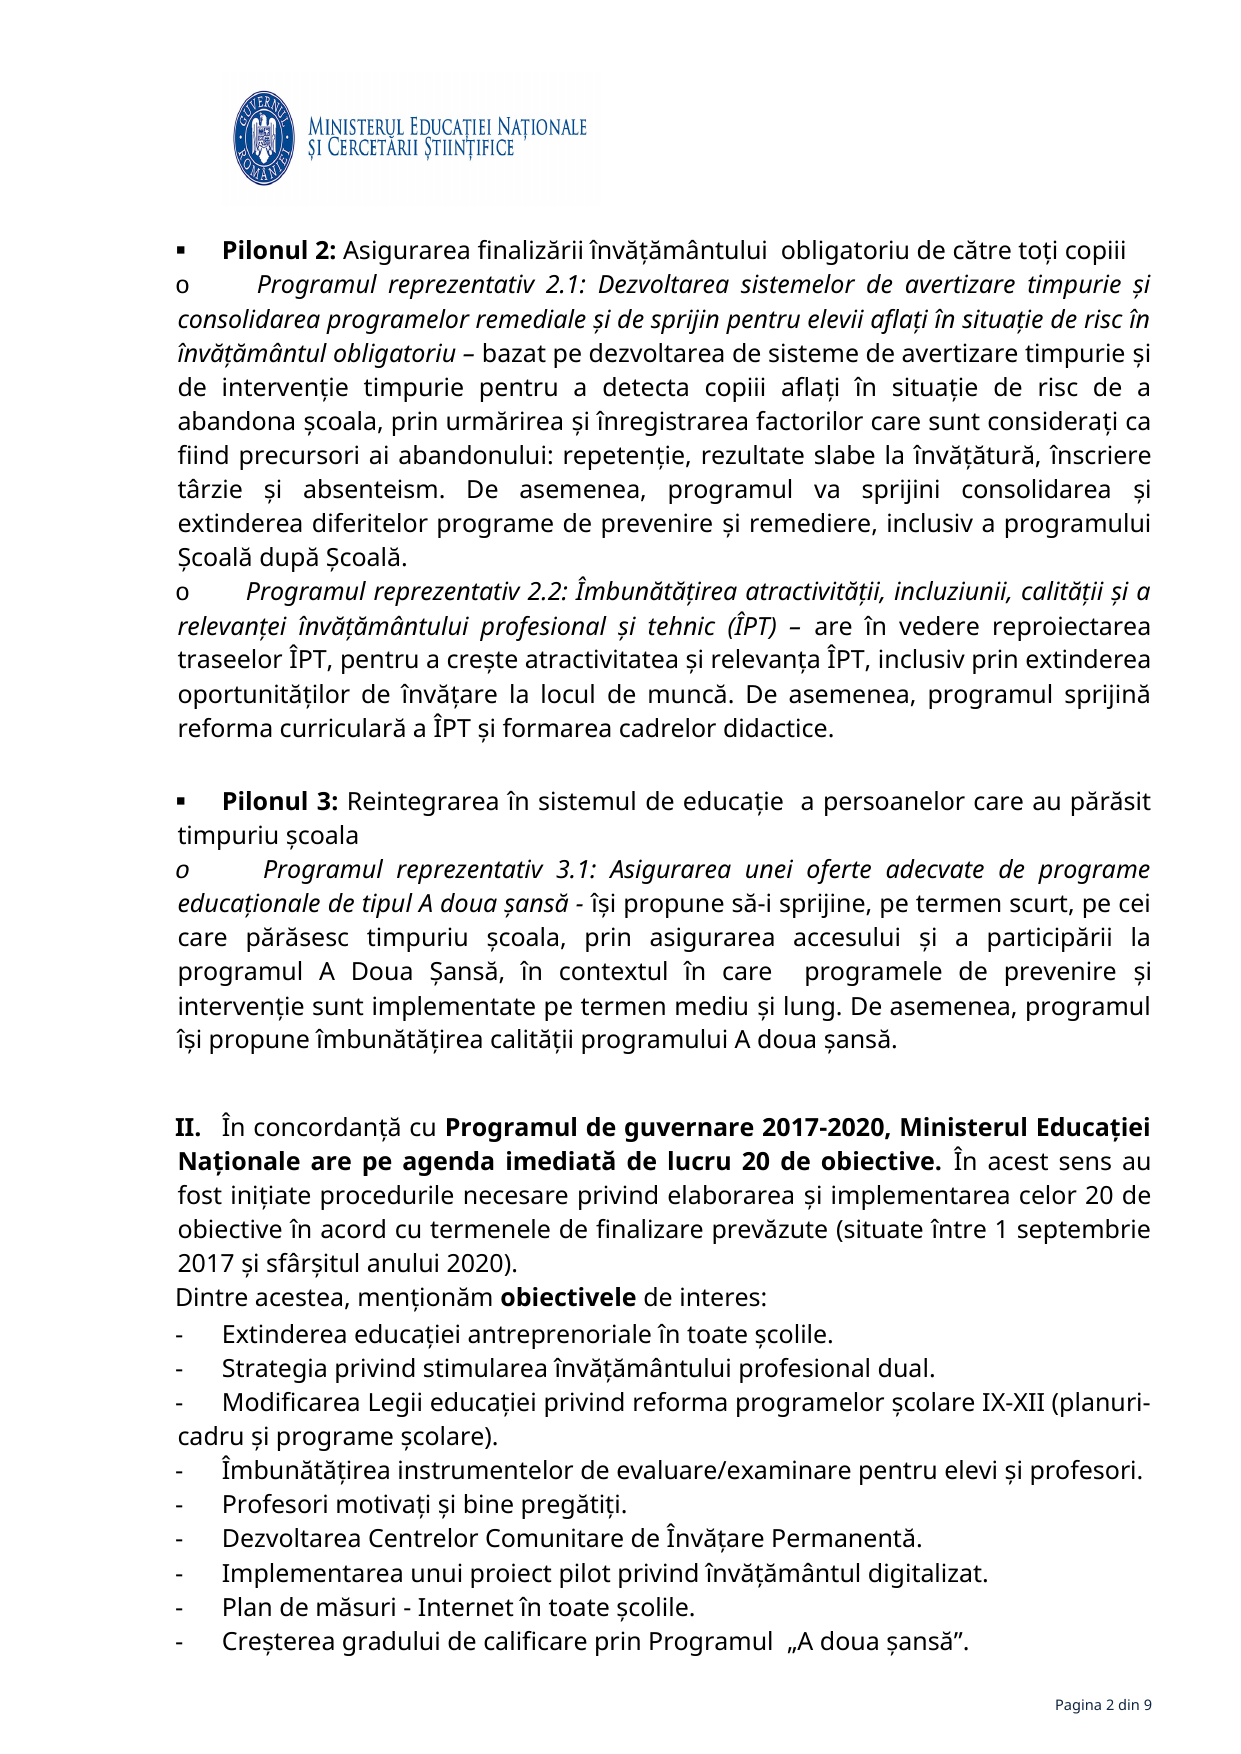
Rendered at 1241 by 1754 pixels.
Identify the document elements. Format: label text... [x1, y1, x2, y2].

list Programul reprezentativ 2.1: Dezvoltarea sistemelor de avertizare timpurie și consolidarea programelor remediale și de sprijin pentru elevii aflați în situație de risc în învățământul obligatoriu – bazat pe dezvoltarea de sisteme de avertizare timpurie și de intervenție timpurie pentru a detecta copiii aflați în situație de risc de a abandona școala, prin urmărirea și înregistrarea factorilor care sunt considerați ca fiind precursori ai abandonului: repetenție, rezultate slabe la învățătură, înscriere târzie și absenteism. De asemenea, programul va sprijini consolidarea și extinderea diferitelor programe de prevenire și remediere, inclusiv a programului Școală după Școală. [175, 267, 1152, 574]
list Dezvoltarea Centrelor Comunitare de Învăţare Permanentă. [175, 1521, 1152, 1555]
picture [221, 72, 602, 206]
list Extinderea educaţiei antreprenoriale în toate şcolile. [175, 1317, 1152, 1351]
text Dintre acestea, menţionăm obiectivele de interes: [175, 1280, 1152, 1314]
list Plan de măsuri - Internet în toate şcolile. [175, 1589, 1152, 1623]
list Îmbunătăţirea instrumentelor de evaluare/examinare pentru elevi şi profesori. [175, 1453, 1152, 1487]
list Pilonul 3: Reintegrarea în sistemul de educație a persoanelor care au părăsit timpuriu școala [175, 783, 1152, 852]
list Modificarea Legii educaţiei privind reforma programelor şcolare IX-XII (planuri-cadru şi programe școlare). [175, 1385, 1152, 1453]
list Pilonul 2: Asigurarea finalizării învățământului obligatoriu de către toți copiii [175, 233, 1152, 267]
list Programul reprezentativ 2.2: Îmbunătățirea atractivității, incluziunii, calității și a relevanței învățământului profesional și tehnic (ÎPT) – are în vedere reproiectarea traseelor ÎPT, pentru a crește atractivitatea și relevanța ÎPT, inclusiv prin extinderea oportunităților de învățare la locul de muncă. De asemenea, programul sprijină reforma curriculară a ÎPT și formarea cadrelor didactice. [175, 574, 1152, 744]
list În concordanță cu Programul de guvernare 2017-2020, Ministerul Educației Naționale are pe agenda imediată de lucru 20 de obiective. În acest sens au fost inițiate procedurile necesare privind elaborarea și implementarea celor 20 de obiective în acord cu termenele de finalizare prevăzute (situate între 1 septembrie 2017 și sfârșitul anului 2020). [175, 1110, 1152, 1280]
list Creşterea gradului de calificare prin Programul „A doua şansă”. [175, 1623, 1152, 1657]
list Implementarea unui proiect pilot privind învăţământul digitalizat. [175, 1555, 1152, 1589]
list Strategia privind stimularea învăţământului profesional dual. [175, 1351, 1152, 1385]
list Profesori motivaţi şi bine pregătiţi. [175, 1487, 1152, 1521]
list Programul reprezentativ 3.1: Asigurarea unei oferte adecvate de programe educaționale de tipul A doua șansă - își propune să-i sprijine, pe termen scurt, pe cei care părăsesc timpuriu școala, prin asigurarea accesului și a participării la programul A Doua Șansă, în contextul în care programele de prevenire și intervenție sunt implementate pe termen mediu și lung. De asemenea, programul își propune îmbunătățirea calității programului A doua șansă. [175, 852, 1152, 1056]
